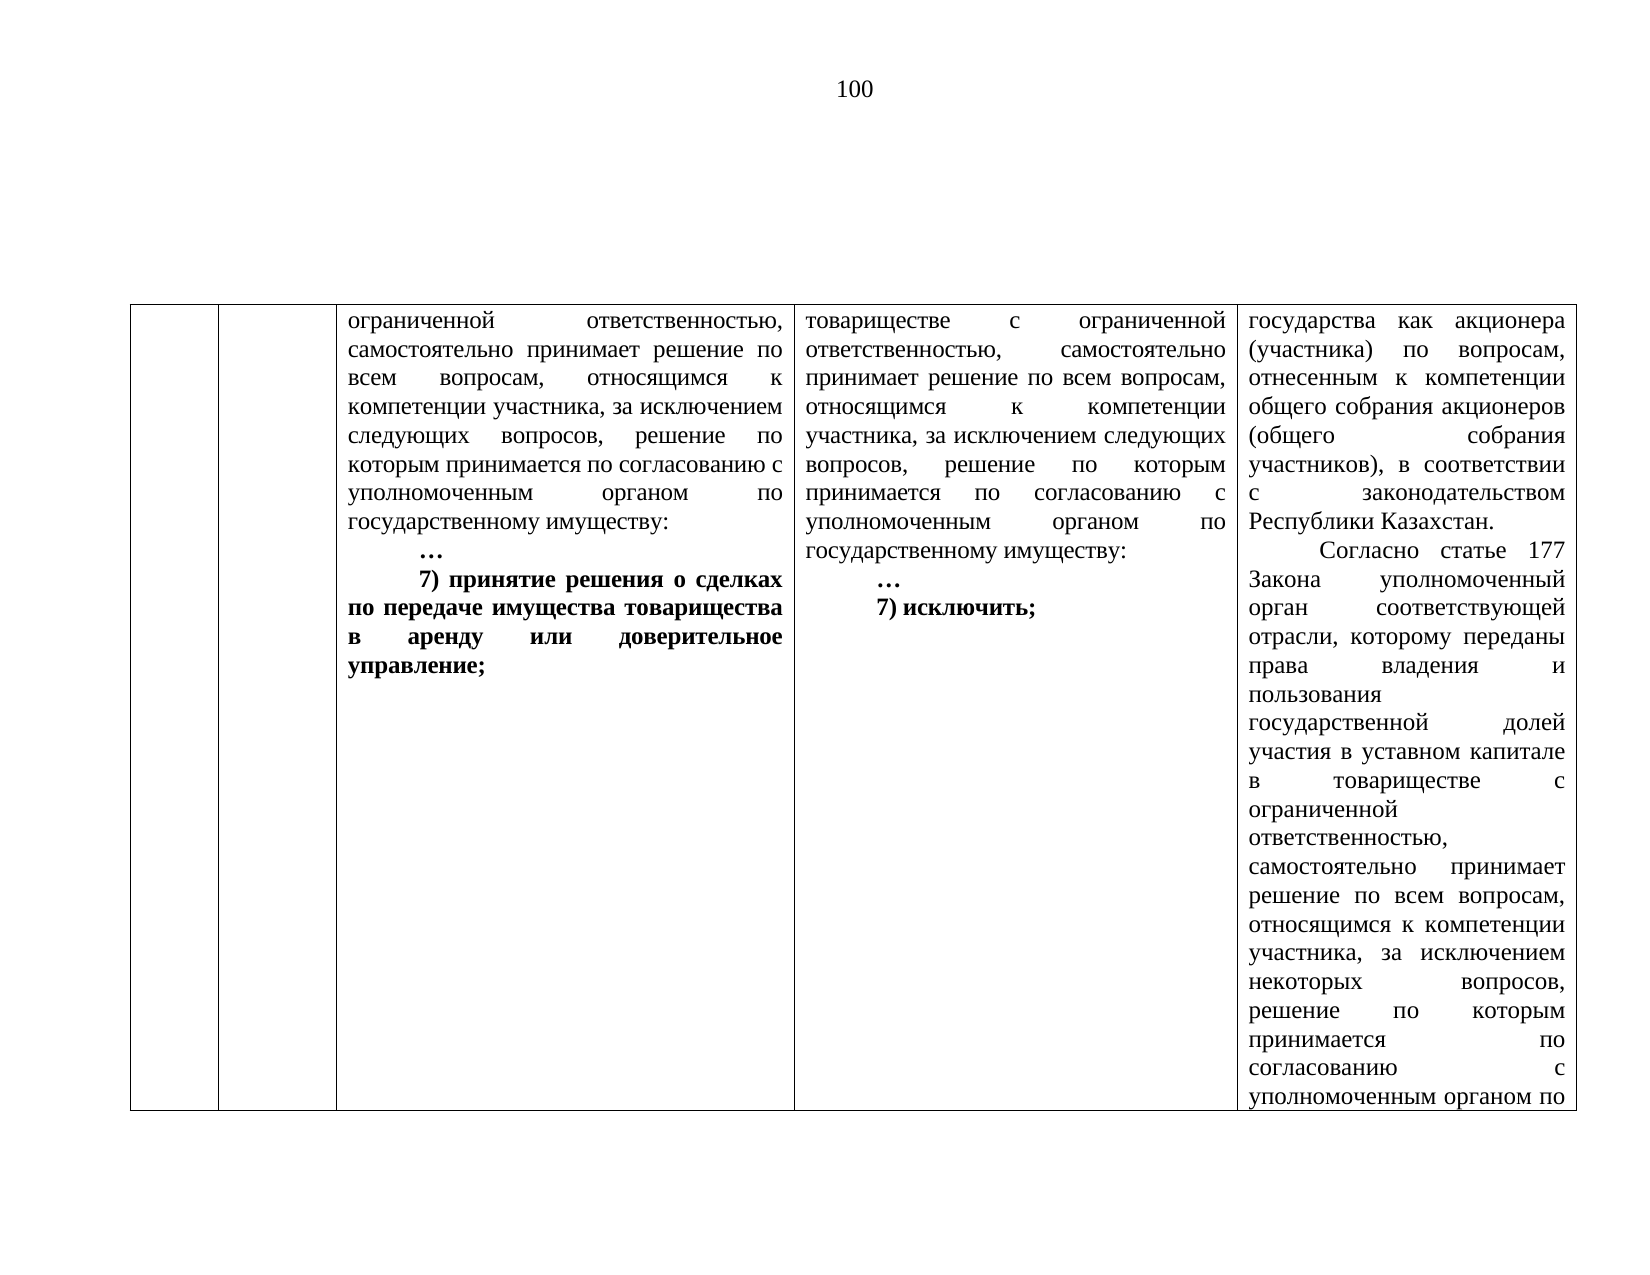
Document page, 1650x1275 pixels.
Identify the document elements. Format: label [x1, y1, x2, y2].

table_cell [219, 305, 336, 1110]
table_cell [1238, 305, 1576, 1110]
table_cell [795, 305, 1237, 1110]
table_cell [337, 305, 794, 1110]
table_cell [131, 305, 218, 1110]
